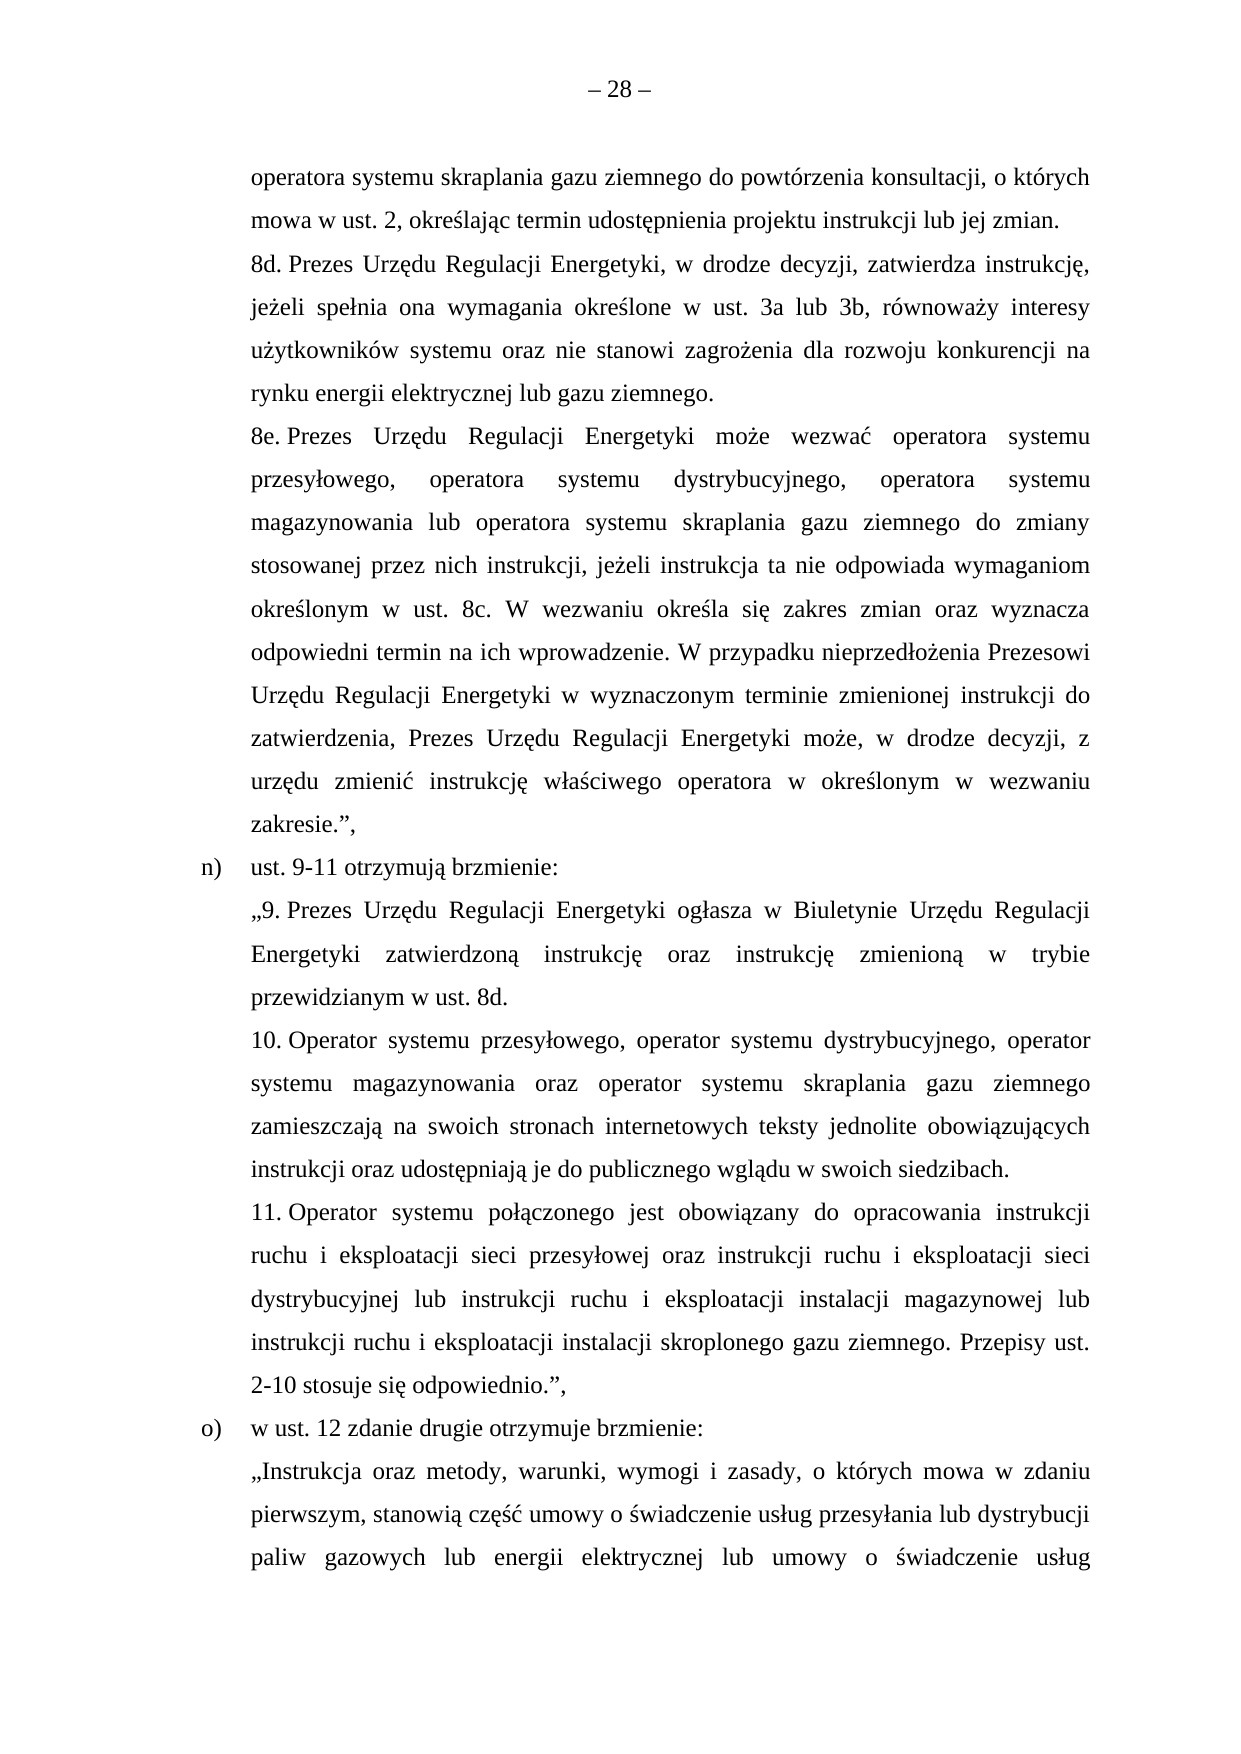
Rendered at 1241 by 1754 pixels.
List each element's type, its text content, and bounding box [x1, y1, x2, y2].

text 10. Operator systemu przesyłowego, operator systemu dystrybucyjnego, operator systemu magazynowania oraz operator systemu skraplania gazu ziemnego zamieszczają na swoich stronach internetowych teksty jednolite obowiązujących instrukcji oraz udostępniają je do publicznego wglądu w swoich siedzibach. [251, 1025, 1091, 1183]
text 8d. Prezes Urzędu Regulacji Energetyki, w drodze decyzji, zatwierdza instrukcję, jeżeli spełnia ona wymagania określone w ust. 3a lub 3b, równoważy interesy użytkowników systemu oraz nie stanowi zagrożenia dla rozwoju konkurencji na rynku energii elektrycznej lub gazu ziemnego. [251, 249, 1091, 407]
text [251, 162, 1091, 234]
text n) ust. 9-11 otrzymują brzmienie: [201, 852, 1091, 881]
text o) w ust. 12 zdanie drugie otrzymuje brzmienie: [201, 1413, 1091, 1442]
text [251, 1456, 1091, 1571]
text „9. Prezes Urzędu Regulacji Energetyki ogłasza w Biuletynie Urzędu Regulacji Energetyki zatwierdzoną instrukcję oraz instrukcję zmienioną w trybie przewidzianym w ust. 8d. [251, 896, 1091, 1011]
text 11. Operator systemu połączonego jest obowiązany do opracowania instrukcji ruchu i eksploatacji sieci przesyłowej oraz instrukcji ruchu i eksploatacji sieci dystrybucyjnej lub instrukcji ruchu i eksploatacji instalacji magazynowej lub instrukcji ruchu i eksploatacji instalacji skroplonego gazu ziemnego. Przepisy ust. 2-10 stosuje się odpowiednio.”, [251, 1197, 1091, 1399]
text 8e. Prezes Urzędu Regulacji Energetyki może wezwać operatora systemu przesyłowego, operatora systemu dystrybucyjnego, operatora systemu magazynowania lub operatora systemu skraplania gazu ziemnego do zmiany stosowanej przez nich instrukcji, jeżeli instrukcja ta nie odpowiada wymaganiom określonym w ust. 8c. W wezwaniu określa się zakres zmian oraz wyznacza odpowiedni termin na ich wprowadzenie. W przypadku nieprzedłożenia Prezesowi Urzędu Regulacji Energetyki w wyznaczonym terminie zmienionej instrukcji do zatwierdzenia, Prezes Urzędu Regulacji Energetyki może, w drodze decyzji, z urzędu zmienić instrukcję właściwego operatora w określonym w wezwaniu zakresie.”, [251, 421, 1091, 838]
